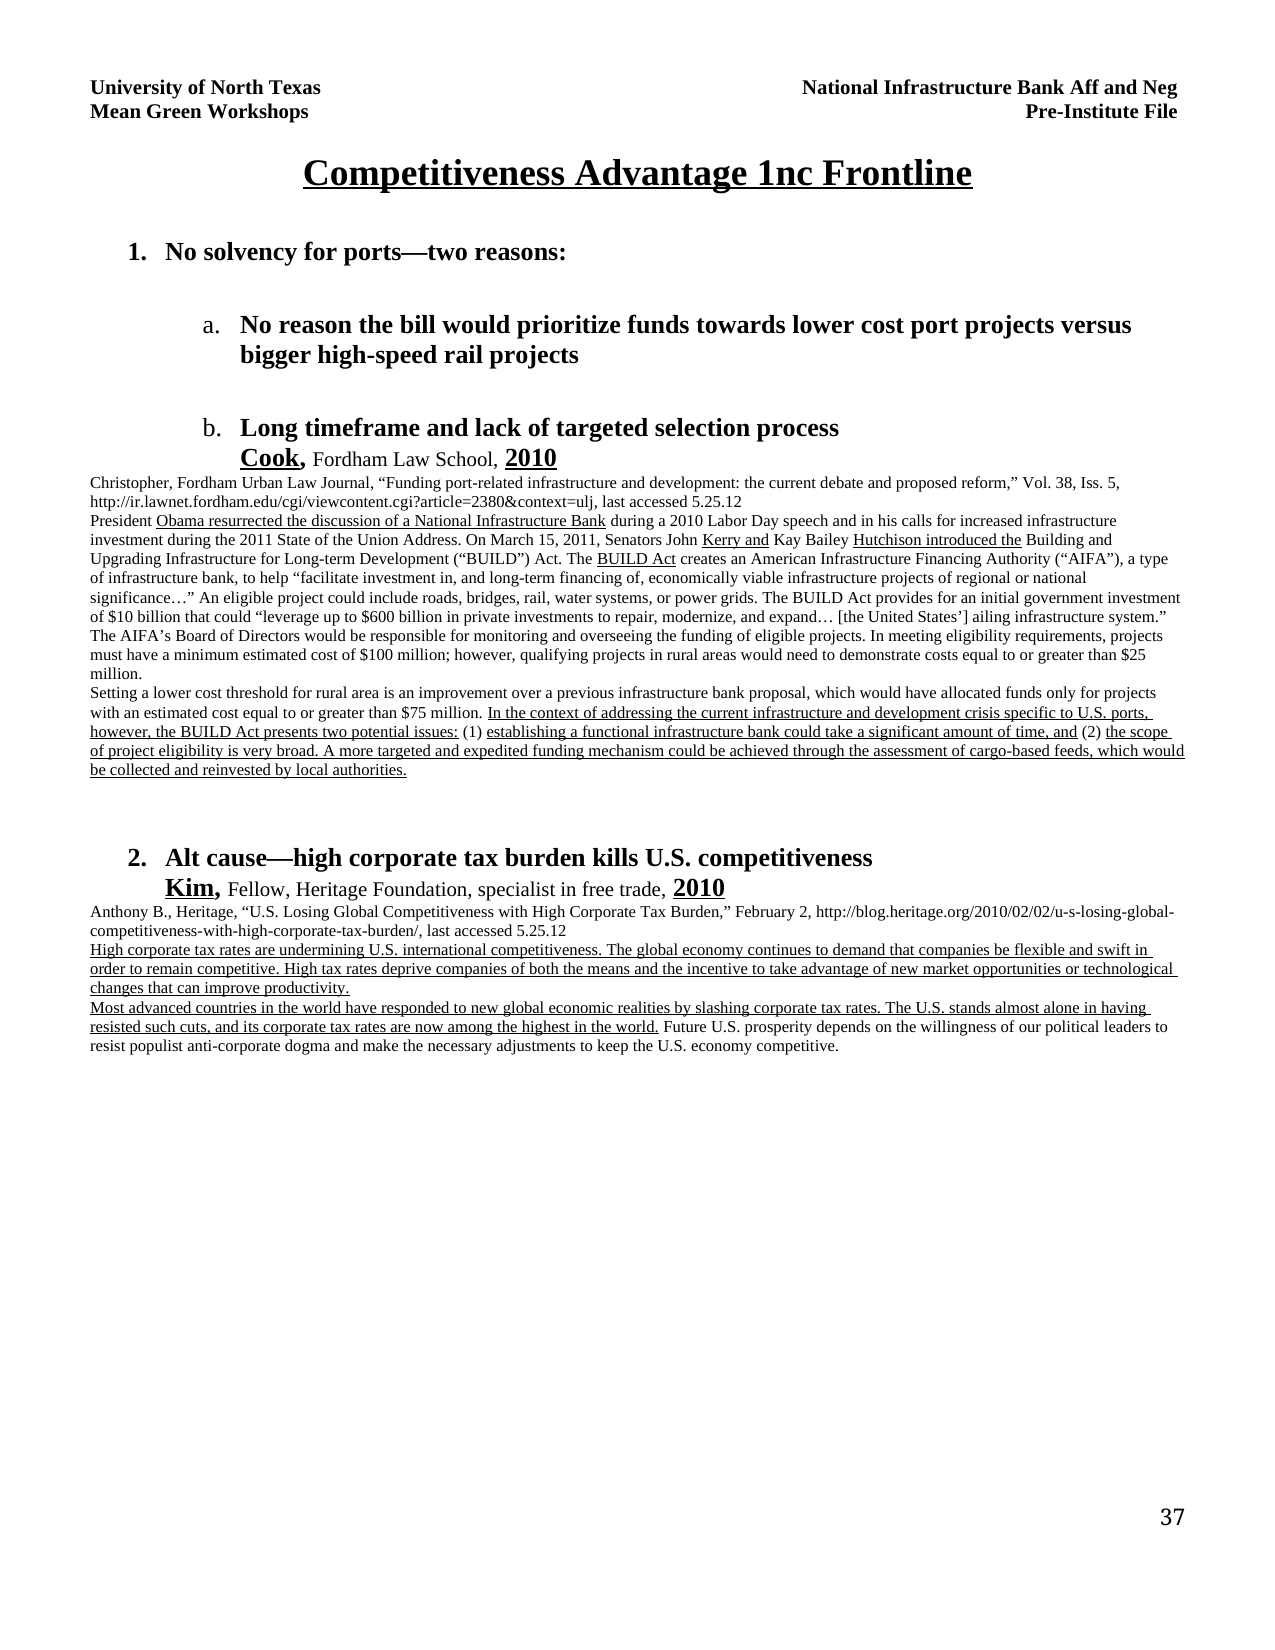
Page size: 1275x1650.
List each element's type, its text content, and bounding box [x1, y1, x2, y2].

text High corporate tax rates are undermining U.S. international competitiveness. The global economy continues to demand that companies be flexible and swift in order to remain competitive. High tax rates deprive companies of both the means and the incentive to take advantage of new market opportunities or technological changes that can improve productivity. [90, 940, 1185, 997]
text Anthony B., Heritage, “U.S. Losing Global Competitiveness with High Corporate Tax Burden,” February 2, http://blog.heritage.org/2010/02/02/u-s-losing-global-competitiveness-with-high-corporate-tax-burden/, last accessed 5.25.12 [90, 902, 1185, 940]
text Kim, Fellow, Heritage Foundation, specialist in free trade, 2010 [90, 872, 1185, 902]
list Long timeframe and lack of targeted selection process [202, 412, 1185, 442]
text Christopher, Fordham Urban Law Journal, “Funding port-related infrastructure and development: the current debate and proposed reform,” Vol. 38, Iss. 5, http://ir.lawnet.fordham.edu/cgi/viewcontent.cgi?article=2380&context=ulj, last accessed 5.25.12 [90, 472, 1185, 511]
text Competitiveness Advantage 1nc Frontline [90, 150, 1185, 193]
text President Obama resurrected the discussion of a National Infrastructure Bank during a 2010 Labor Day speech and in his calls for increased infrastructure investment during the 2011 State of the Union Address. On March 15, 2011, Senators John Kerry and Kay Bailey Hutchison introduced the Building and Upgrading Infrastructure for Long-term Development (“BUILD”) Act. The BUILD Act creates an American Infrastructure Financing Authority (“AIFA”), a type of infrastructure bank, to help “facilitate investment in, and long-term financing of, economically viable infrastructure projects of regional or national significance…” An eligible project could include roads, bridges, rail, water systems, or power grids. The BUILD Act provides for an initial government investment of $10 billion that could “leverage up to $600 billion in private investments to repair, modernize, and expand… [the United States’] ailing infrastructure system.” The AIFA’s Board of Directors would be responsible for monitoring and overseeing the funding of eligible projects. In meeting eligibility requirements, projects must have a minimum estimated cost of $100 million; however, qualifying projects in rural areas would need to demonstrate costs equal to or greater than $25 million. [90, 511, 1185, 683]
list No reason the bill would prioritize funds towards lower cost port projects versus bigger high-speed rail projects [202, 309, 1185, 369]
list No solvency for ports—two reasons: [127, 236, 1185, 266]
text Most advanced countries in the world have responded to new global economic realities by slashing corporate tax rates. The U.S. stands almost alone in having resisted such cuts, and its corporate tax rates are now among the highest in the world. Future U.S. prosperity depends on the willingness of our political leaders to resist populist anti-corporate dogma and make the necessary adjustments to keep the U.S. economy competitive. [90, 997, 1185, 1055]
text Cook, Fordham Law School, 2010 [165, 442, 1185, 472]
text Setting a lower cost threshold for rural area is an improvement over a previous infrastructure bank proposal, which would have allocated funds only for projects with an estimated cost equal to or greater than $75 million. In the context of addressing the current infrastructure and development crisis specific to U.S. ports, however, the BUILD Act presents two potential issues: (1) establishing a functional infrastructure bank could take a significant amount of time, and (2) the scope of project eligibility is very broad. A more targeted and expedited funding mechanism could be achieved through the assessment of cargo-based feeds, which would be collected and reinvested by local authorities. [90, 683, 1185, 758]
list Alt cause—high corporate tax burden kills U.S. competitiveness [127, 842, 1185, 872]
